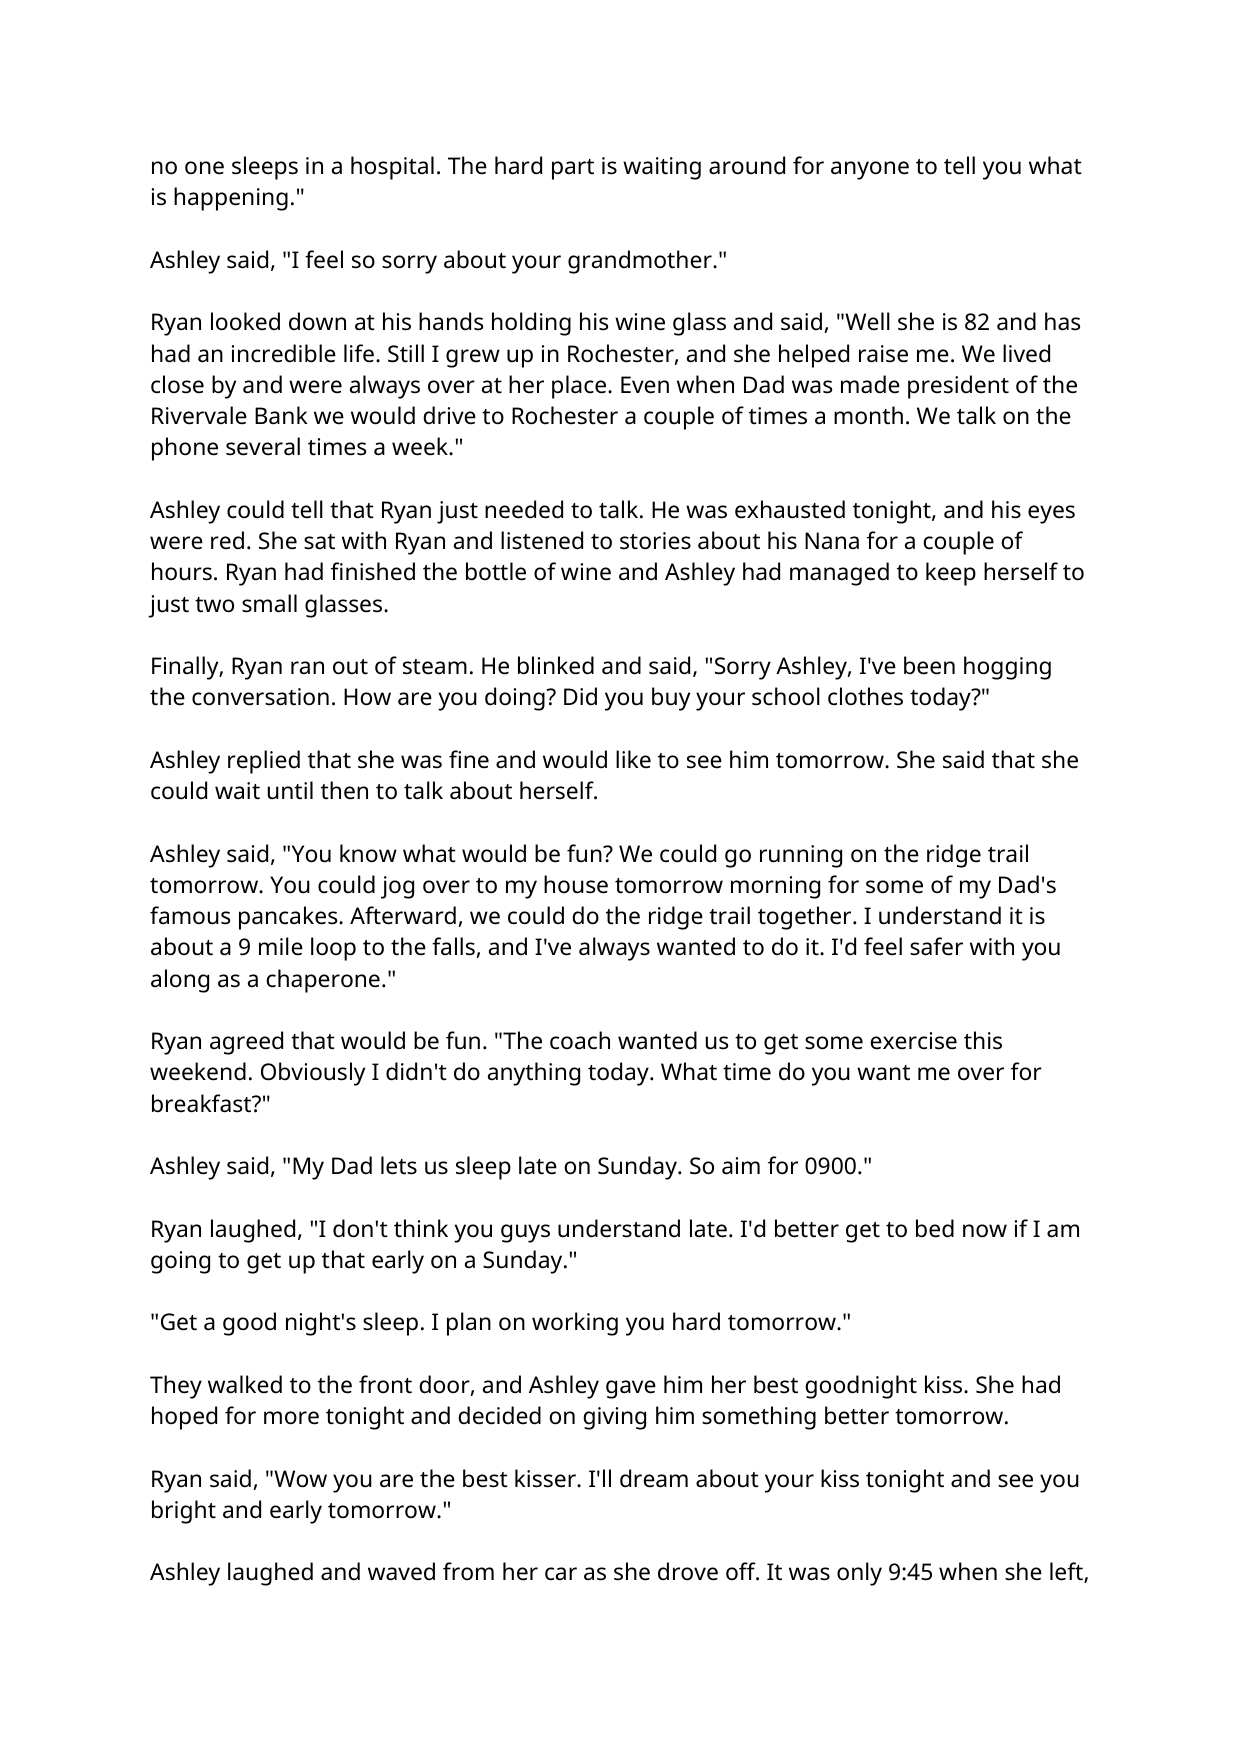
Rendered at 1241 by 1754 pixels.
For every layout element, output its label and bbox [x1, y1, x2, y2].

text [150, 150, 1090, 1556]
